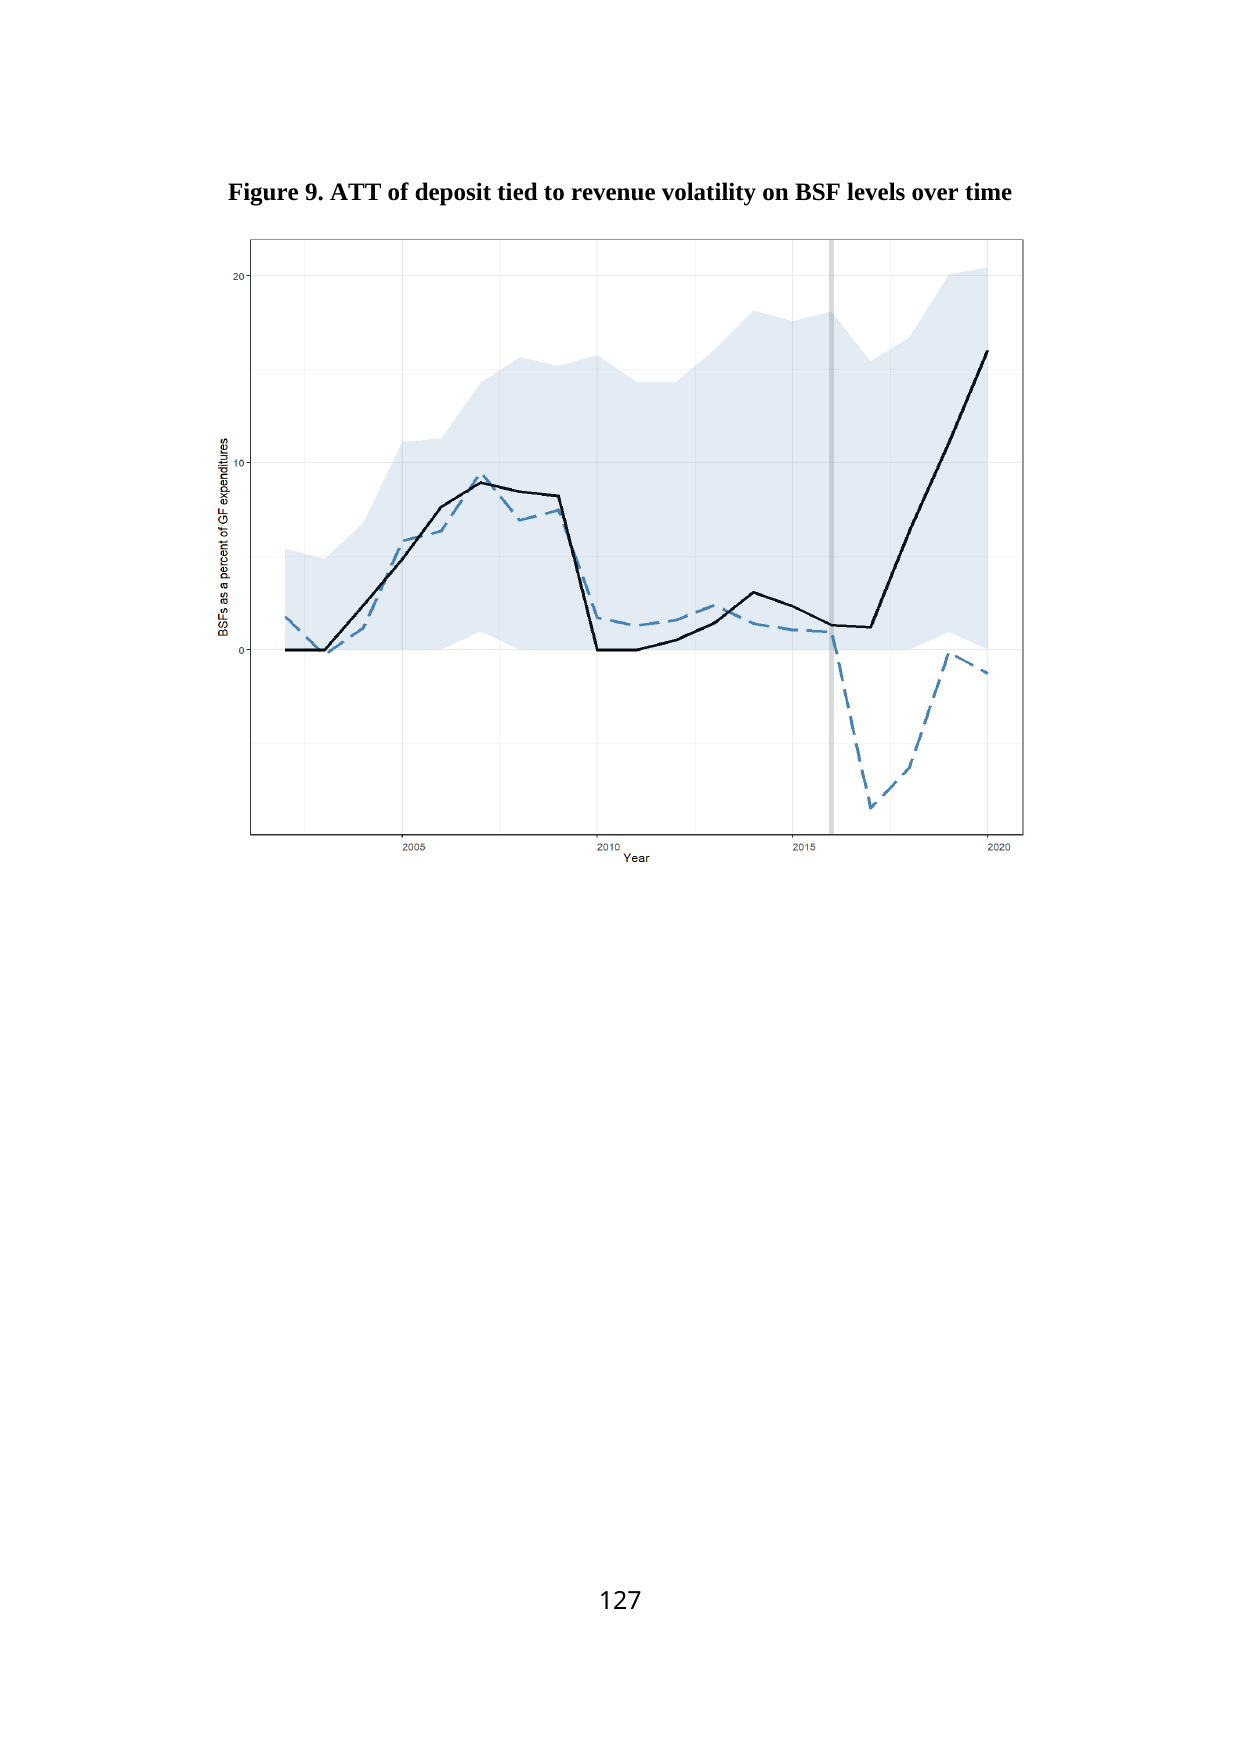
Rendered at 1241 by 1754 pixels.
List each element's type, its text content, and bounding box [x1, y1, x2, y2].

picture [211, 234, 1029, 870]
text Figure 9. ATT of deposit tied to revenue volatility on BSF levels over time [150, 177, 1090, 206]
